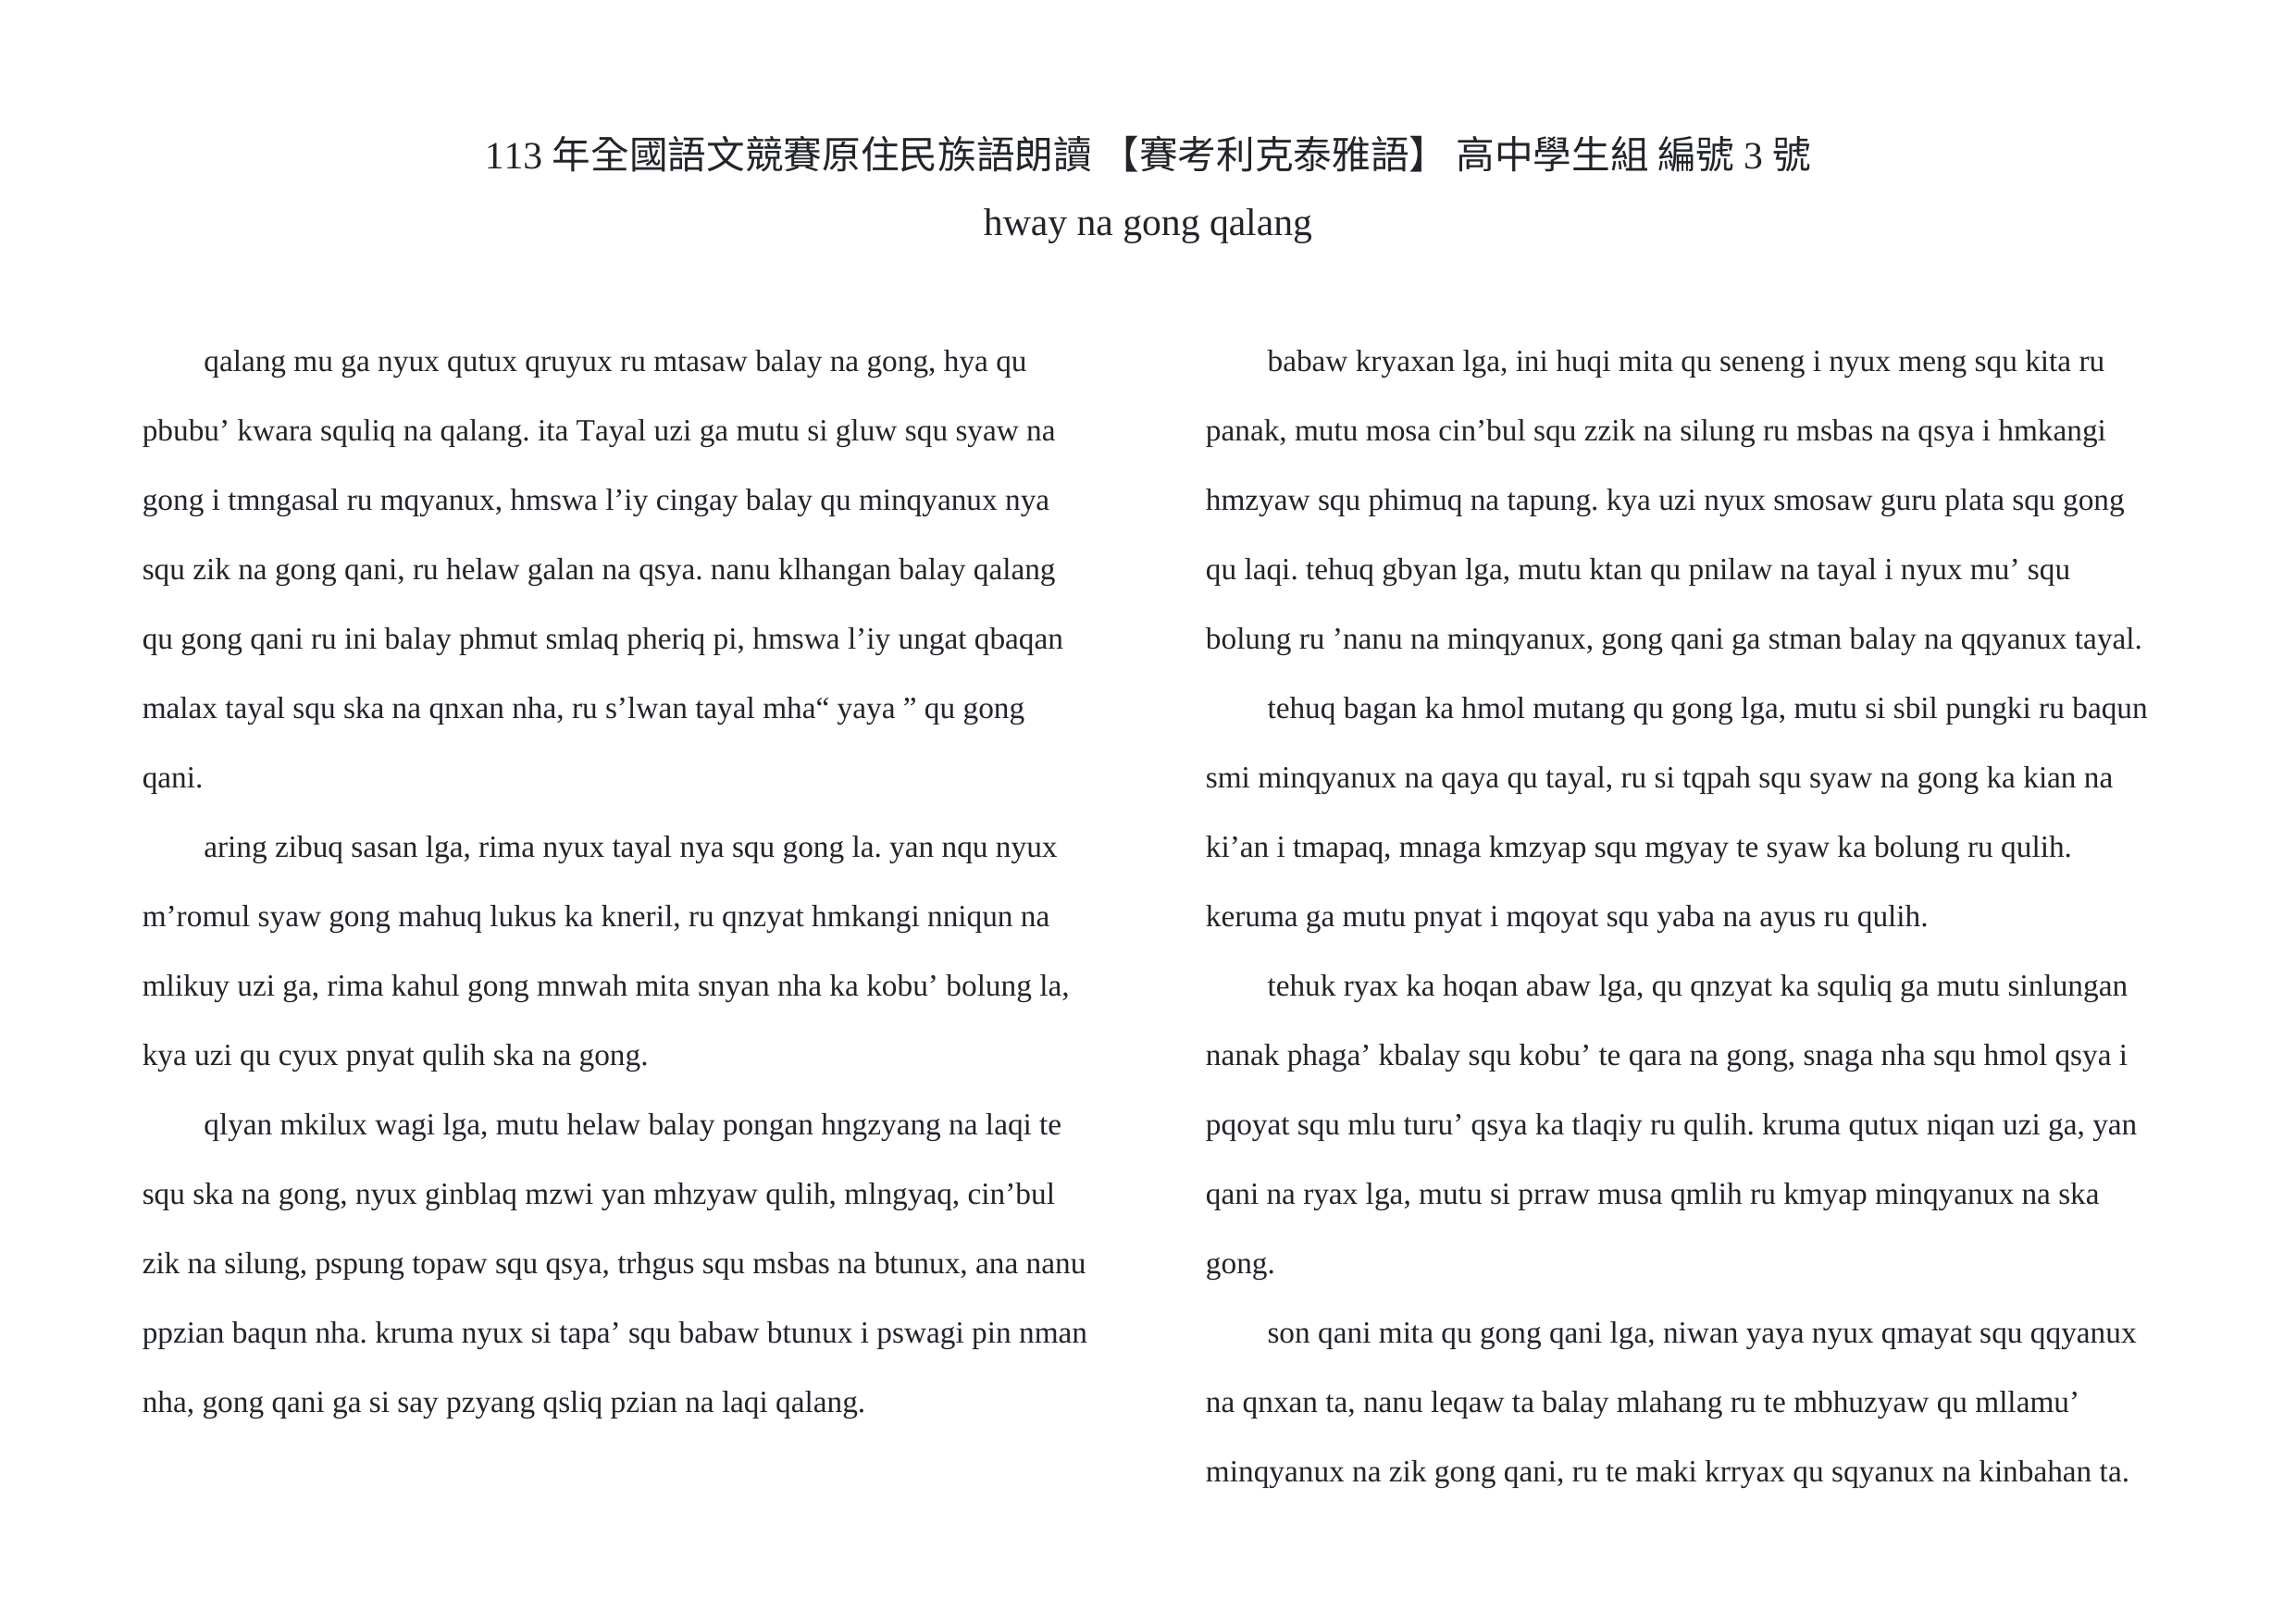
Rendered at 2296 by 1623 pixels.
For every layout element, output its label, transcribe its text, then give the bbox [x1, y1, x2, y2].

text 113 年全國語文競賽原住民族語朗讀 【賽考利克泰雅語】 高中學生組 編號 3 號 [142, 118, 2153, 187]
text qalang mu ga nyux qutux qruyux ru mtasaw balay na gong, hya qu pbubu’ kwara squliq na qalang. ita Tayal uzi ga mutu si gluw squ syaw na gong i tmngasal ru mqyanux, hmswa l’iy cingay balay qu minqyanux nya squ zik na gong qani, ru helaw galan na qsya. nanu klhangan balay qalang qu gong qani ru ini balay phmut smlaq pheriq pi, hmswa l’iy ungat qbaqan malax tayal squ ska na qnxan nha, ru s’lwan tayal mha“ yaya ” qu gong qani. [142, 326, 1090, 812]
text tehuk ryax ka hoqan abaw lga, qu qnzyat ka squliq ga mutu sinlungan nanak phaga’ kbalay squ kobu’ te qara na gong, snaga nha squ hmol qsya i pqoyat squ mlu turu’ qsya ka tlaqiy ru qulih. kruma qutux niqan uzi ga, yan qani na ryax lga, mutu si prraw musa qmlih ru kmyap minqyanux na ska gong. [1206, 950, 2153, 1297]
text aring zibuq sasan lga, rima nyux tayal nya squ gong la. yan nqu nyux m’romul syaw gong mahuq lukus ka kneril, ru qnzyat hmkangi nniqun na mlikuy uzi ga, rima kahul gong mnwah mita snyan nha ka kobu’ bolung la, kya uzi qu cyux pnyat qulih ska na gong. [142, 812, 1090, 1089]
text qlyan mkilux wagi lga, mutu helaw balay pongan hngzyang na laqi te squ ska na gong, nyux ginblaq mzwi yan mhzyaw qulih, mlngyaq, cin’bul zik na silung, pspung topaw squ qsya, trhgus squ msbas na btunux, ana nanu ppzian baqun nha. kruma nyux si tapa’ squ babaw btunux i pswagi pin nman nha, gong qani ga si say pzyang qsliq pzian na laqi qalang. [142, 1089, 1090, 1436]
text hway na gong qalang [142, 187, 2153, 256]
text babaw kryaxan lga, ini huqi mita qu seneng i nyux meng squ kita ru panak, mutu mosa cin’bul squ zzik na silung ru msbas na qsya i hmkangi hmzyaw squ phimuq na tapung. kya uzi nyux smosaw guru plata squ gong qu laqi. tehuq gbyan lga, mutu ktan qu pnilaw na tayal i nyux mu’ squ bolung ru ’nanu na minqyanux, gong qani ga stman balay na qqyanux tayal. [1206, 326, 2153, 673]
text tehuq bagan ka hmol mutang qu gong lga, mutu si sbil pungki ru baqun smi minqyanux na qaya qu tayal, ru si tqpah squ syaw na gong ka kian na ki’an i tmapaq, mnaga kmzyap squ mgyay te syaw ka bolung ru qulih. keruma ga mutu pnyat i mqoyat squ yaba na ayus ru qulih. [1206, 673, 2153, 950]
text son qani mita qu gong qani lga, niwan yaya nyux qmayat squ qqyanux na qnxan ta, nanu leqaw ta balay mlahang ru te mbhuzyaw qu mllamu’ minqyanux na zik gong qani, ru te maki krryax qu sqyanux na kinbahan ta. [1206, 1297, 2153, 1505]
